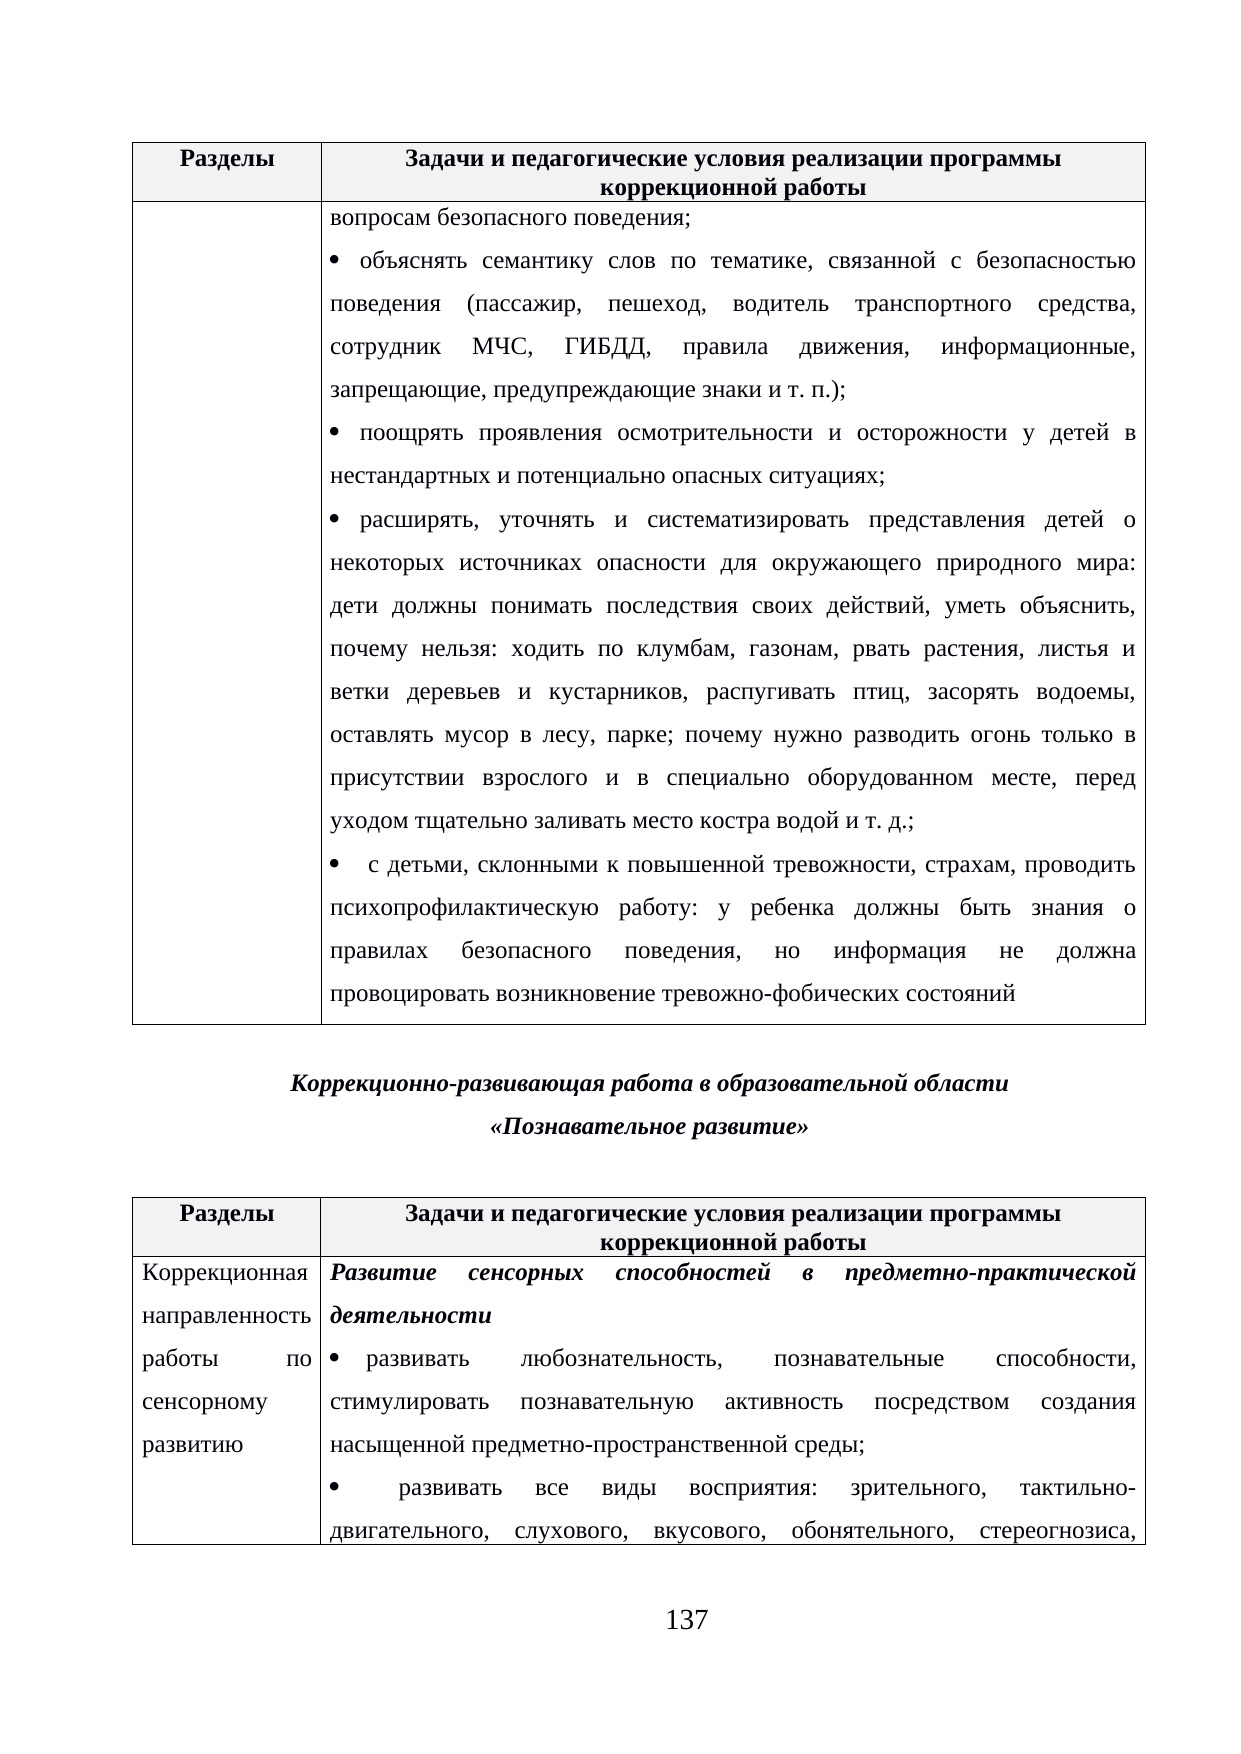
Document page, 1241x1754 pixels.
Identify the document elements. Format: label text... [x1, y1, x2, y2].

table_header Разделы [133, 143, 321, 201]
text Коррекционно-развивающая работа в образовательной области [133, 1068, 1166, 1096]
text «Познавательное развитие» [133, 1111, 1166, 1139]
table_header Задачи и педагогические условия реализации программы коррекционной работы [321, 1198, 1145, 1256]
table_header Задачи и педагогические условия реализации программы коррекционной работы [322, 143, 1145, 201]
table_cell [133, 1257, 320, 1544]
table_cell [322, 202, 1145, 1023]
table_header Разделы [133, 1198, 320, 1256]
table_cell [133, 202, 321, 1023]
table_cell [321, 1257, 1145, 1544]
